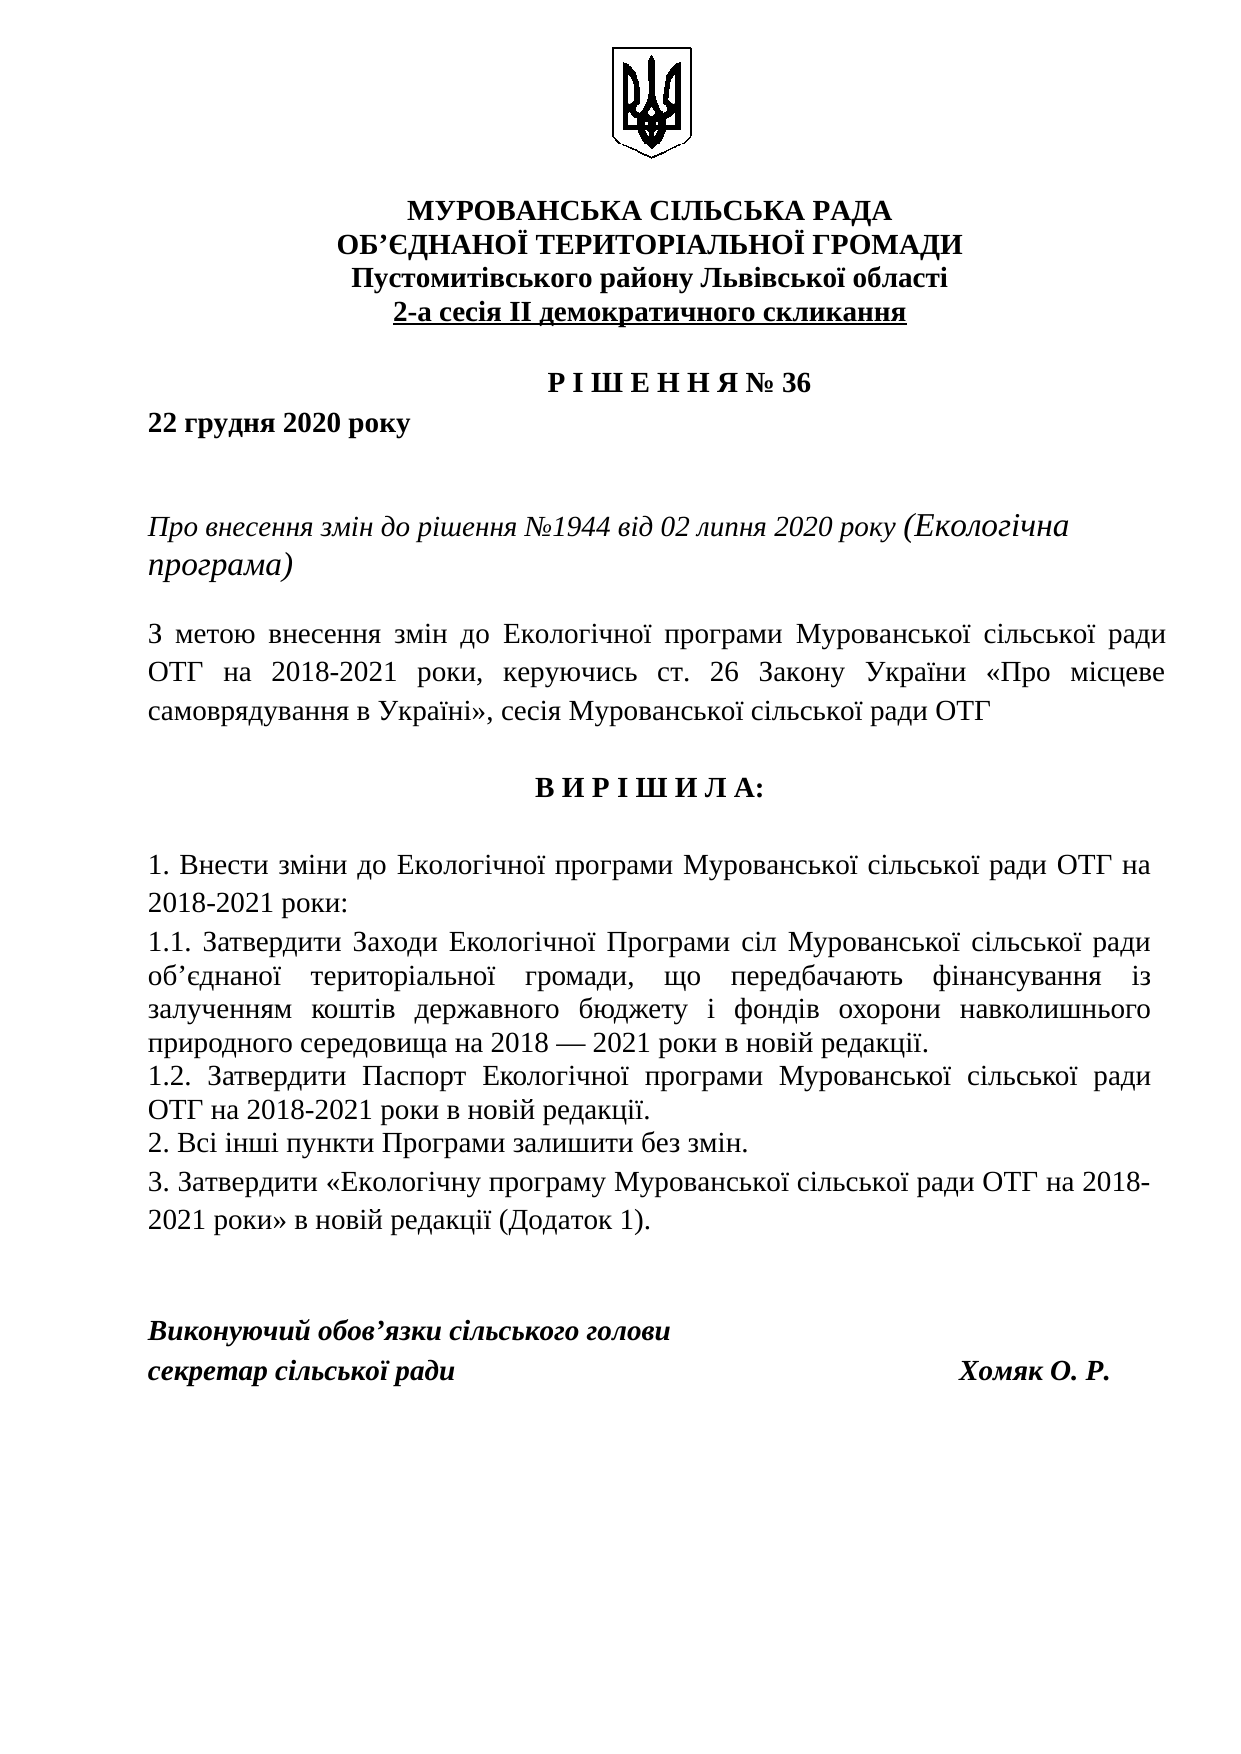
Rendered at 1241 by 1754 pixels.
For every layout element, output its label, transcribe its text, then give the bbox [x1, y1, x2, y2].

text 3. Затвердити «Екологічну програму Мурованської сільської ради ОТГ на 2018-2021 роки» в новій редакції (Додаток 1). [148, 1164, 1152, 1236]
text 22 грудня 2020 року [148, 405, 1152, 438]
text Про внесення змін до рішення №1944 від 02 липня 2020 року (Екологічна програма) [148, 506, 1152, 582]
text ОБ’ЄДНАНОЇ ТЕРИТОРІАЛЬНОЇ ГРОМАДИ [148, 227, 1152, 260]
text 1.1. Затвердити Заходи Екологічної Програми сіл Мурованської сільської ради об’єднаної територіальної громади, що передбачають фінансування із залученням коштів державного бюджету і фондів охорони навколишнього природного середовища на 2018 — 2021 роки в новій редакції. [148, 924, 1152, 1058]
text 1. Внести зміни до Екологічної програми Мурованської сільської ради ОТГ на 2018-2021 роки: [148, 847, 1152, 919]
text 1.2. Затвердити Паспорт Екологічної програми Мурованської сільської ради ОТГ на 2018-2021 роки в новій редакції. [148, 1058, 1152, 1125]
text 2-а сесія ІІ демократичного скликання [148, 294, 1152, 327]
text Виконуючий обов’язки сільського голови [148, 1313, 1152, 1347]
text Пустомитівського району Львівської області [148, 260, 1152, 294]
text секретар сільської ради Хомяк О. Р. [148, 1353, 1152, 1387]
text МУРОВАНСЬКА СІЛЬСЬКА РАДА [148, 193, 1152, 227]
text 2. Всі інші пункти Програми залишити без змін. [148, 1125, 1152, 1159]
text З метою внесення змін до Екологічної програми Мурованської сільської ради ОТГ на 2018-2021 роки, керуючись ст. 26 Закону України «Про місцеве самоврядування в Україні», сесія Мурованської сільської ради ОТГ [148, 616, 1166, 726]
picture [608, 47, 697, 160]
text В И Р І Ш И Л А: [148, 770, 1152, 803]
text Р І Ш Е Н Н Я № 36 [148, 365, 1211, 398]
